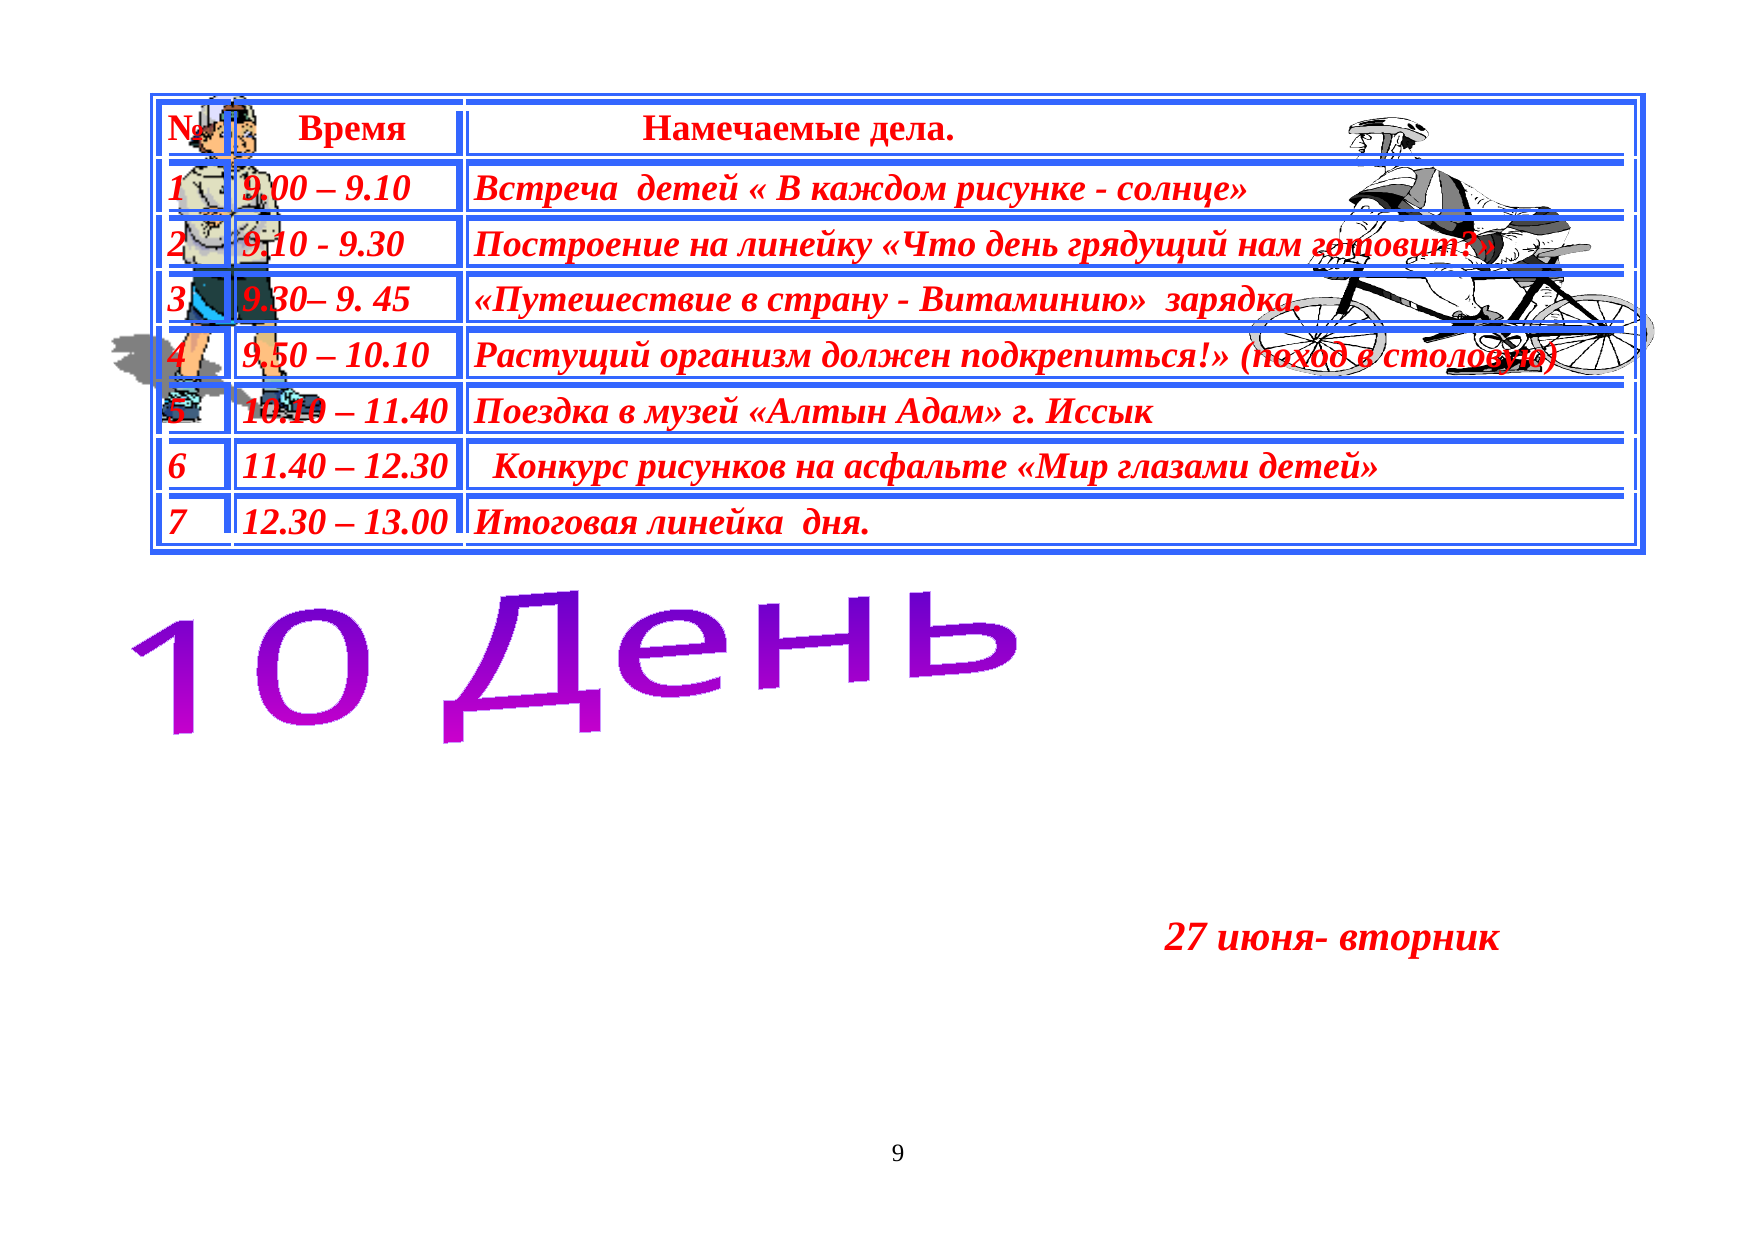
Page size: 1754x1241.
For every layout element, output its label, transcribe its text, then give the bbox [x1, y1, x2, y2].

table_cell Итоговая линейка дня. [463, 487, 1640, 542]
table_cell 9.00 – 9.10 [231, 153, 462, 209]
table_cell Поездка в музей «Алтын Адам» г. Иссык [463, 376, 1640, 431]
table_cell 9.10 - 9.30 [231, 209, 462, 264]
text 27 июня- вторник [112, 911, 1683, 959]
table_cell Встреча детей « В каждом рисунке - солнце» [463, 153, 1640, 209]
table_cell 12.30 – 13.00 [231, 487, 462, 542]
table_header № [162, 105, 231, 153]
table_cell 4 [156, 320, 231, 376]
table_cell 2 [156, 209, 231, 264]
table_header Время [231, 96, 462, 153]
table_cell 3 [156, 264, 231, 320]
table_cell «Путешествие в страну - Витаминию» зарядка. [463, 264, 1640, 320]
table_cell 6 [156, 431, 231, 487]
table_cell 7 [156, 487, 231, 542]
table_cell 9.30– 9. 45 [231, 264, 462, 320]
table_cell 9.50 – 10.10 [231, 320, 462, 376]
table_cell 5 [156, 376, 231, 431]
table_cell Построение на линейку «Что день грядущий нам готовит?» [463, 209, 1640, 264]
table_cell 1 [156, 153, 231, 209]
table_cell 10.10 – 11.40 [231, 376, 462, 431]
table_cell Конкурс рисунков на асфальте «Мир глазами детей» [463, 431, 1640, 487]
table_cell Растущий организм должен подкрепиться!» (поход в столовую) [463, 320, 1640, 376]
table_cell 11.40 – 12.30 [231, 431, 462, 487]
table_header Намечаемые дела. [463, 96, 1640, 153]
picture [110, 311, 150, 401]
